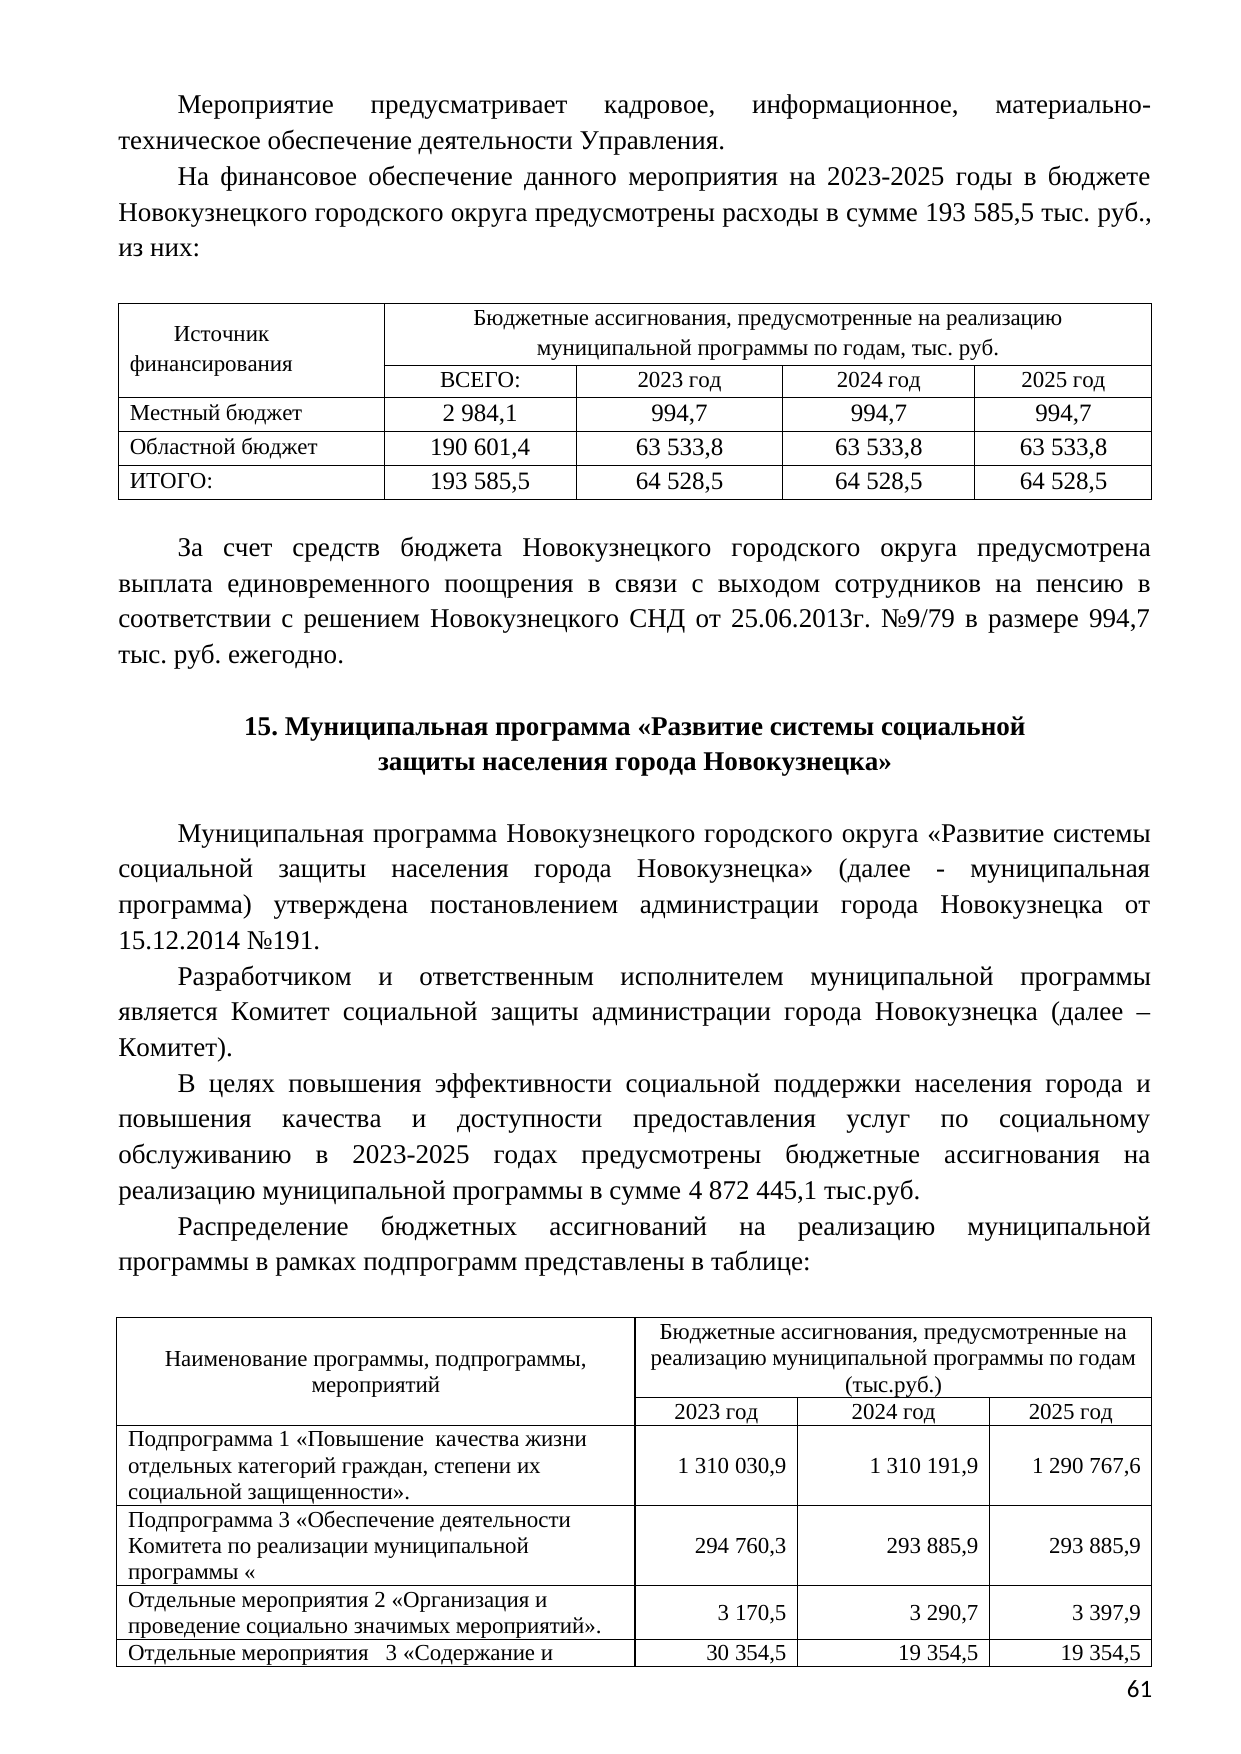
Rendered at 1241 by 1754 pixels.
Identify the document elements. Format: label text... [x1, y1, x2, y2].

text За счет средств бюджета Новокузнецкого городского округа предусмотрена выплата единовременного поощрения в связи с выходом сотрудников на пенсию в соответствии с решением Новокузнецкого СНД от 25.06.2013г. №9/79 в размере 994,7 тыс. руб. ежегодно. [118, 531, 1152, 669]
table_cell 64 528,5 [577, 466, 782, 499]
table_cell 63 533,8 [975, 432, 1151, 465]
table_cell 294 760,3 [636, 1506, 797, 1585]
table_header Бюджетные ассигнования, предусмотренные на реализацию муниципальной программы по годам, тыс. руб. [385, 304, 1151, 365]
text На финансовое обеспечение данного мероприятия на 2023-2025 годы в бюджете Новокузнецкого городского округа предусмотрены расходы в сумме 193 585,5 тыс. руб., из них: [118, 160, 1152, 263]
table_cell 2025 год [975, 366, 1151, 397]
table_header Источник финансирования [119, 304, 384, 397]
table_cell 2024 год [783, 366, 974, 397]
table_cell Отдельные мероприятия 2 «Организация и проведение социально значимых мероприятий». [117, 1586, 634, 1638]
table_cell 190 601,4 [385, 432, 576, 465]
table_cell Областной бюджет [119, 432, 384, 465]
table_cell 19 354,5 [798, 1640, 989, 1666]
table_cell 30 354,5 [636, 1640, 797, 1666]
table_cell 64 528,5 [783, 466, 974, 499]
table_cell 3 170,5 [636, 1586, 797, 1638]
text Разработчиком и ответственным исполнителем муниципальной программы является Комитет социальной защиты администрации города Новокузнецка (далее – Комитет). [118, 960, 1152, 1062]
table_cell 3 397,9 [990, 1586, 1151, 1638]
table_cell Подпрограмма 1 «Повышение качества жизни отдельных категорий граждан, степени их социальной защищенности». [117, 1426, 634, 1504]
table_cell 63 533,8 [783, 432, 974, 465]
text 15. Муниципальная программа «Развитие системы социальной [118, 709, 1152, 741]
list Распределение бюджетных ассигнований на реализацию муниципальной программы в рамках подпрограмм представлены в таблице: [118, 1210, 1152, 1277]
text защиты населения города Новокузнецка» [118, 745, 1152, 776]
table_cell 994,7 [577, 398, 782, 431]
table_cell 1 290 767,6 [990, 1426, 1151, 1504]
table_cell 2023 год [636, 1398, 797, 1424]
table_cell 994,7 [975, 398, 1151, 431]
table_cell 3 290,7 [798, 1586, 989, 1638]
table_cell 63 533,8 [577, 432, 782, 465]
table_cell 1 310 030,9 [636, 1426, 797, 1504]
table_cell ВСЕГО: [385, 366, 576, 397]
text Мероприятие предусматривает кадровое, информационное, материально-техническое обеспечение деятельности Управления. [118, 89, 1152, 156]
table_cell 293 885,9 [798, 1506, 989, 1585]
table_cell 2023 год [577, 366, 782, 397]
table_cell 2 984,1 [385, 398, 576, 431]
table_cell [117, 1640, 634, 1666]
table_cell 64 528,5 [975, 466, 1151, 499]
table_cell ИТОГО: [119, 466, 384, 499]
table_cell 19 354,5 [990, 1640, 1151, 1666]
table_cell 994,7 [783, 398, 974, 431]
table_cell Местный бюджет [119, 398, 384, 431]
table_header Бюджетные ассигнования, предусмотренные на реализацию муниципальной программы по годам (тыс.руб.) [636, 1318, 1151, 1397]
text В целях повышения эффективности социальной поддержки населения города и повышения качества и доступности предоставления услуг по социальному обслуживанию в 2023-2025 годах предусмотрены бюджетные ассигнования на реализацию муниципальной программы в сумме 4 872 445,1 тыс.руб. [118, 1067, 1152, 1205]
text Муниципальная программа Новокузнецкого городского округа «Развитие системы социальной защиты населения города Новокузнецка» (далее - муниципальная программа) утверждена постановлением администрации города Новокузнецка от 15.12.2014 №191. [118, 817, 1152, 955]
table_cell 193 585,5 [385, 466, 576, 499]
table_header Наименование программы, подпрограммы, мероприятий [117, 1318, 634, 1424]
table_cell Подпрограмма 3 «Обеспечение деятельности Комитета по реализации муниципальной программы « [117, 1506, 634, 1585]
table_cell 293 885,9 [990, 1506, 1151, 1585]
table_cell 1 310 191,9 [798, 1426, 989, 1504]
table_cell 2024 год [798, 1398, 989, 1424]
table_cell 2025 год [990, 1398, 1151, 1424]
